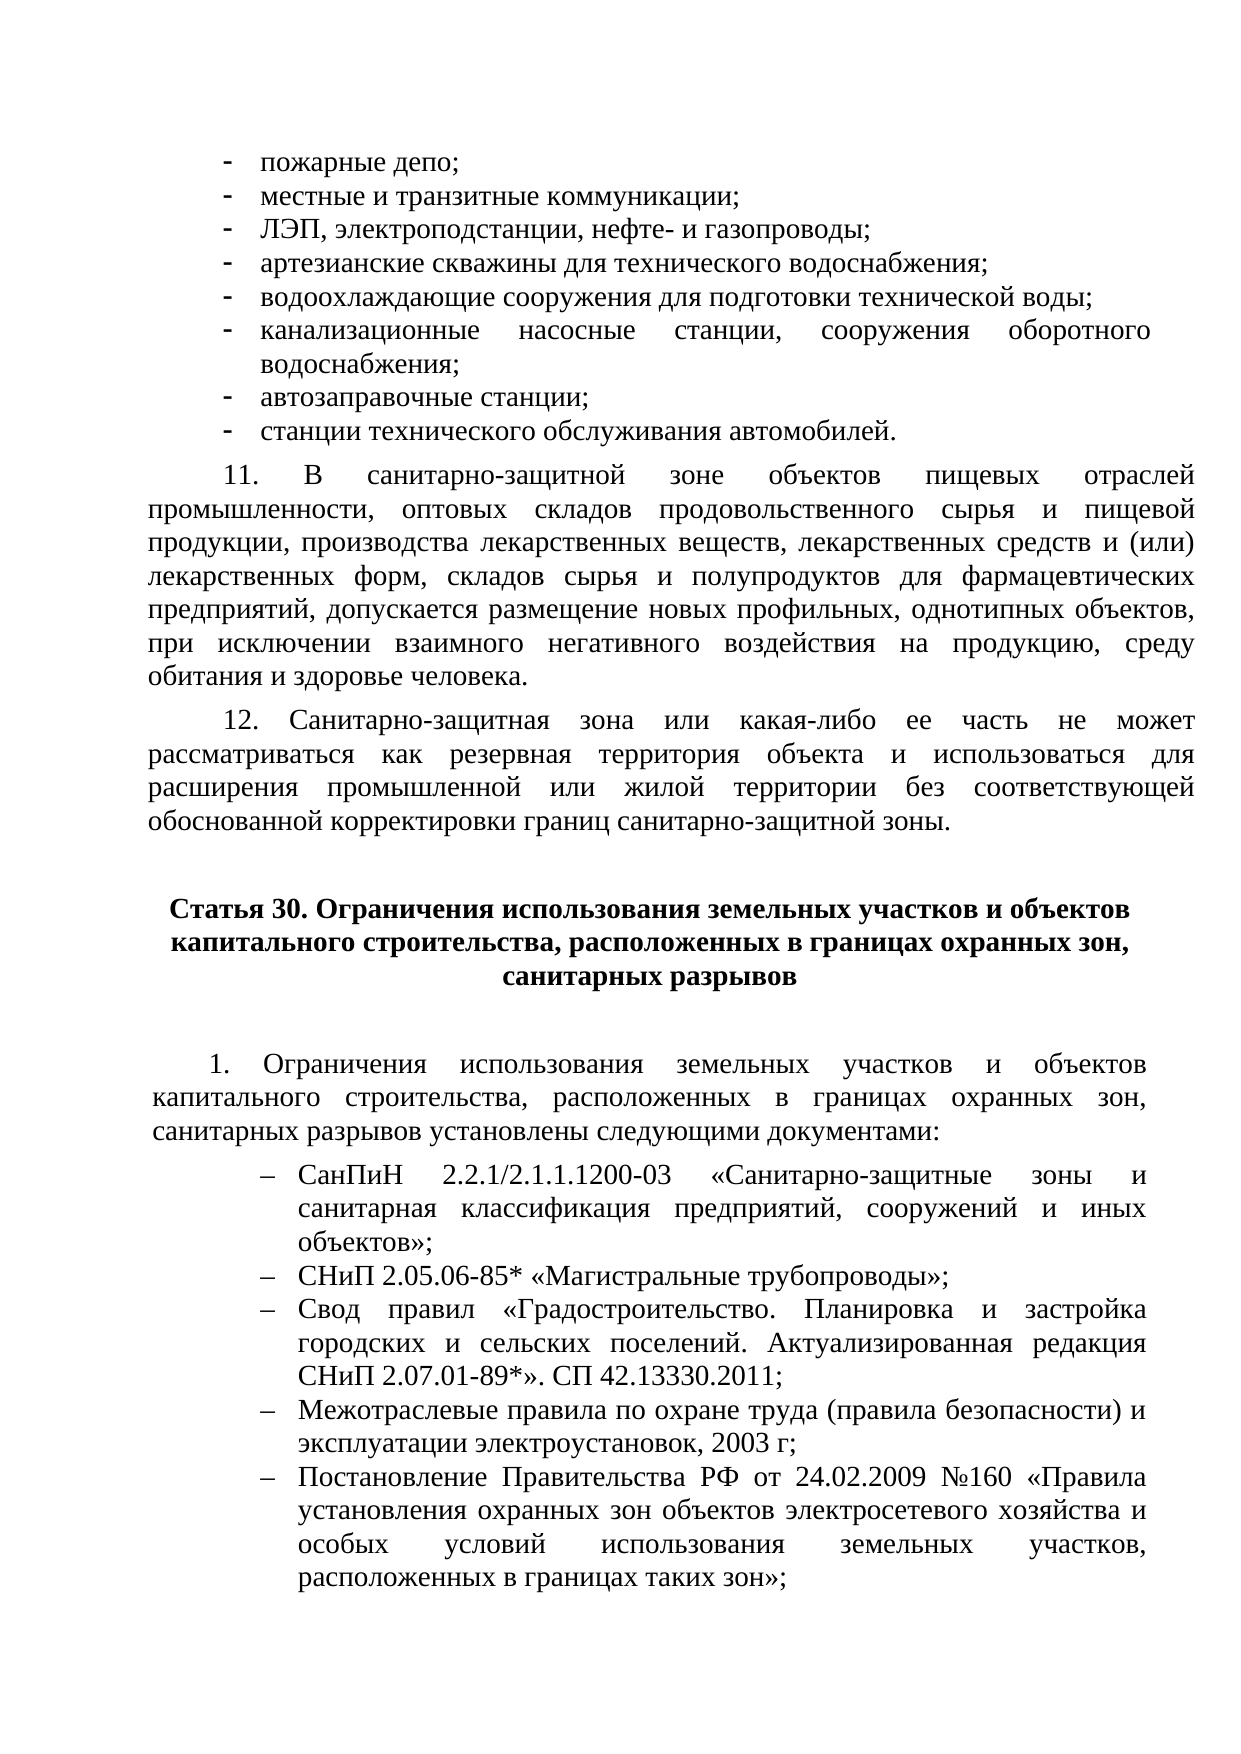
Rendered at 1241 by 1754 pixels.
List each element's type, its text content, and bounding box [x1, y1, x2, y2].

list СНиП 2.05.06-85* «Магистральные трубопроводы»; [260, 1258, 1147, 1291]
subtitle Статья 30. Ограничения использования земельных участков и объектов капитального строительства, расположенных в границах охранных зон, санитарных разрывов [148, 891, 1152, 992]
text 1. Ограничения использования земельных участков и объектов капитального строительства, расположенных в границах охранных зон, санитарных разрывов установлены следующими документами: [152, 1046, 1147, 1147]
list водоохлаждающие сооружения для подготовки технической воды; [223, 279, 1152, 312]
list Постановление Правительства РФ от 24.02.2009 №160 «Правила установления охранных зон объектов электросетевого хозяйства и особых условий использования земельных участков, расположенных в границах таких зон»; [260, 1459, 1147, 1593]
text 11. В санитарно-защитной зоне объектов пищевых отраслей промышленности, оптовых складов продовольственного сырья и пищевой продукции, производства лекарственных веществ, лекарственных средств и (или) лекарственных форм, складов сырья и полупродуктов для фармацевтических предприятий, допускается размещение новых профильных, однотипных объектов, при исключении взаимного негативного воздействия на продукцию, среду обитания и здоровье человека. [148, 457, 1196, 692]
list местные и транзитные коммуникации; [223, 178, 1152, 211]
list пожарные депо; [223, 144, 1152, 178]
list артезианские скважины для технического водоснабжения; [223, 245, 1152, 279]
list СанПиН 2.2.1/2.1.1.1200-03 «Санитарно-защитные зоны и санитарная классификация предприятий, сооружений и иных объектов»; [260, 1157, 1147, 1258]
list канализационные насосные станции, сооружения оборотного водоснабжения; [223, 312, 1152, 379]
list Межотраслевые правила по охране труда (правила безопасности) и эксплуатации электроустановок, 2003 г; [260, 1392, 1147, 1459]
text 12. Санитарно-защитная зона или какая-либо ее часть не может рассматриваться как резервная территория объекта и использоваться для расширения промышленной или жилой территории без соответствующей обоснованной корректировки границ санитарно-защитной зоны. [148, 702, 1196, 837]
list ЛЭП, электроподстанции, нефте- и газопроводы; [223, 211, 1152, 245]
list автозаправочные станции; [223, 379, 1152, 413]
list станции технического обслуживания автомобилей. [223, 413, 1152, 447]
list Свод правил «Градостроительство. Планировка и застройка городских и сельских поселений. Актуализированная редакция СНиП 2.07.01-89*». СП 42.13330.2011; [260, 1291, 1147, 1392]
